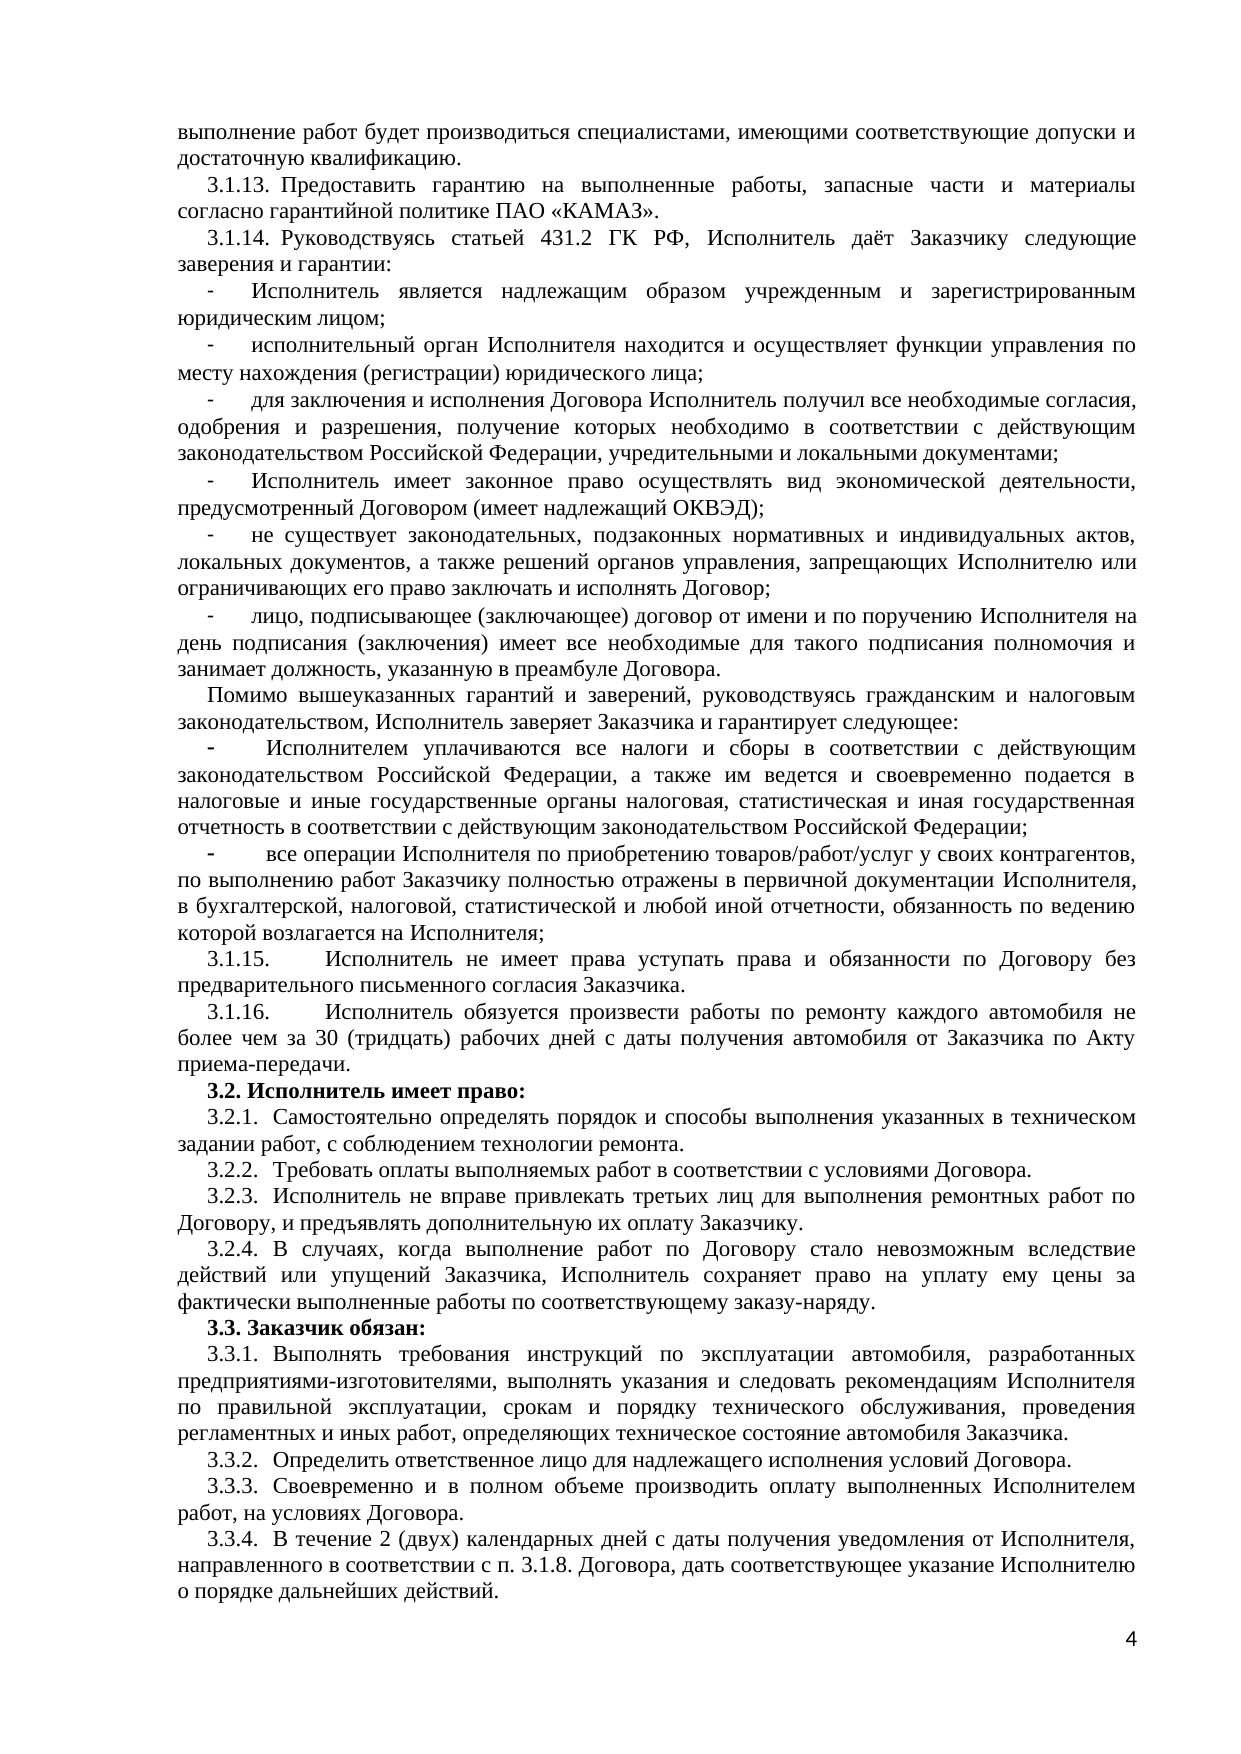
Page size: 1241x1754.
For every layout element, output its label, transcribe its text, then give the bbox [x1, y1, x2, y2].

text 3.3.4. В течение 2 (двух) календарных дней с даты получения уведомления от Исполнителя, направленного в соответствии с п. 3.1.8. Договора, дать соответствующее указание Исполнителю о порядке дальнейших действий. [177, 1525, 1137, 1604]
list Исполнитель не имеет права уступать права и обязанности по Договору без предварительного письменного согласия Заказчика. [177, 945, 1137, 998]
list Исполнитель обязуется произвести работы по ремонту каждого автомобиля не более чем за 30 (тридцать) рабочих дней с даты получения автомобиля от Заказчика по Акту приема-передачи. [177, 998, 1137, 1077]
list Исполнитель является надлежащим образом учрежденным и зарегистрированным юридическим лицом; [177, 276, 1137, 331]
text 3.2.2. Требовать оплаты выполняемых работ в соответствии с условиями Договора. [177, 1156, 1137, 1182]
list Исполнителем уплачиваются все налоги и сборы в соответствии с действующим законодательством Российской Федерации, а также им ведется и своевременно подается в налоговые и иные государственные органы налоговая, статистическая и иная государственная отчетность в соответствии с действующим законодательством Российской Федерации; [177, 734, 1137, 840]
text 3.3.3. Своевременно и в полном объеме производить оплату выполненных Исполнителем работ, на условиях Договора. [177, 1472, 1137, 1525]
list Исполнитель имеет законное право осуществлять вид экономической деятельности, предусмотренный Договором (имеет надлежащий ОКВЭД); [177, 466, 1137, 520]
text 3.2.3. Исполнитель не вправе привлекать третьих лиц для выполнения ремонтных работ по Договору, и предъявлять дополнительную их оплату Заказчику. [177, 1182, 1137, 1235]
list лицо, подписывающее (заключающее) договор от имени и по поручению Исполнителя на день подписания (заключения) имеет все необходимые для такого подписания полномочия и занимает должность, указанную в преамбуле Договора. [177, 601, 1137, 682]
text 3.3.1. Выполнять требования инструкций по эксплуатации автомобиля, разработанных предприятиями-изготовителями, выполнять указания и следовать рекомендациям Исполнителя по правильной эксплуатации, срокам и порядку технического обслуживания, проведения регламентных и иных работ, определяющих техническое состояние автомобиля Заказчика. [177, 1340, 1137, 1446]
text 3.2. Исполнитель имеет право: [177, 1077, 1137, 1103]
list исполнительный орган Исполнителя находится и осуществляет функции управления по месту нахождения (регистрации) юридического лица; [177, 331, 1137, 385]
list не существует законодательных, подзаконных нормативных и индивидуальных актов, локальных документов, а также решений органов управления, запрещающих Исполнителю или ограничивающих его право заключать и исполнять Договор; [177, 520, 1137, 601]
text 3.2.4. В случаях, когда выполнение работ по Договору стало невозможным вследствие действий или упущений Заказчика, Исполнитель сохраняет право на уплату ему цены за фактически выполненные работы по соответствующему заказу-наряду. [177, 1235, 1137, 1314]
text 3.3.2. Определить ответственное лицо для надлежащего исполнения условий Договора. [177, 1446, 1137, 1472]
list Предоставить гарантию на выполненные работы, запасные части и материалы согласно гарантийной политике ПАО «КАМАЗ». [177, 171, 1137, 223]
text 3.2.1. Самостоятельно определять порядок и способы выполнения указанных в техническом задании работ, с соблюдением технологии ремонта. [177, 1103, 1137, 1156]
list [177, 118, 1137, 171]
list все операции Исполнителя по приобретению товаров/работ/услуг у своих контрагентов, по выполнению работ Заказчику полностью отражены в первичной документации Исполнителя, в бухгалтерской, налоговой, статистической и любой иной отчетности, обязанность по ведению которой возлагается на Исполнителя; [177, 840, 1137, 945]
list Руководствуясь статьей 431.2 ГК РФ, Исполнитель даёт Заказчику следующие заверения и гарантии: [177, 223, 1137, 276]
text 3.3. Заказчик обязан: [177, 1314, 1137, 1340]
list для заключения и исполнения Договора Исполнитель получил все необходимые согласия, одобрения и разрешения, получение которых необходимо в соответствии с действующим законодательством Российской Федерации, учредительными и локальными документами; [177, 385, 1137, 466]
text Помимо вышеуказанных гарантий и заверений, руководствуясь гражданским и налоговым законодательством, Исполнитель заверяет Заказчика и гарантирует следующее: [177, 682, 1137, 734]
